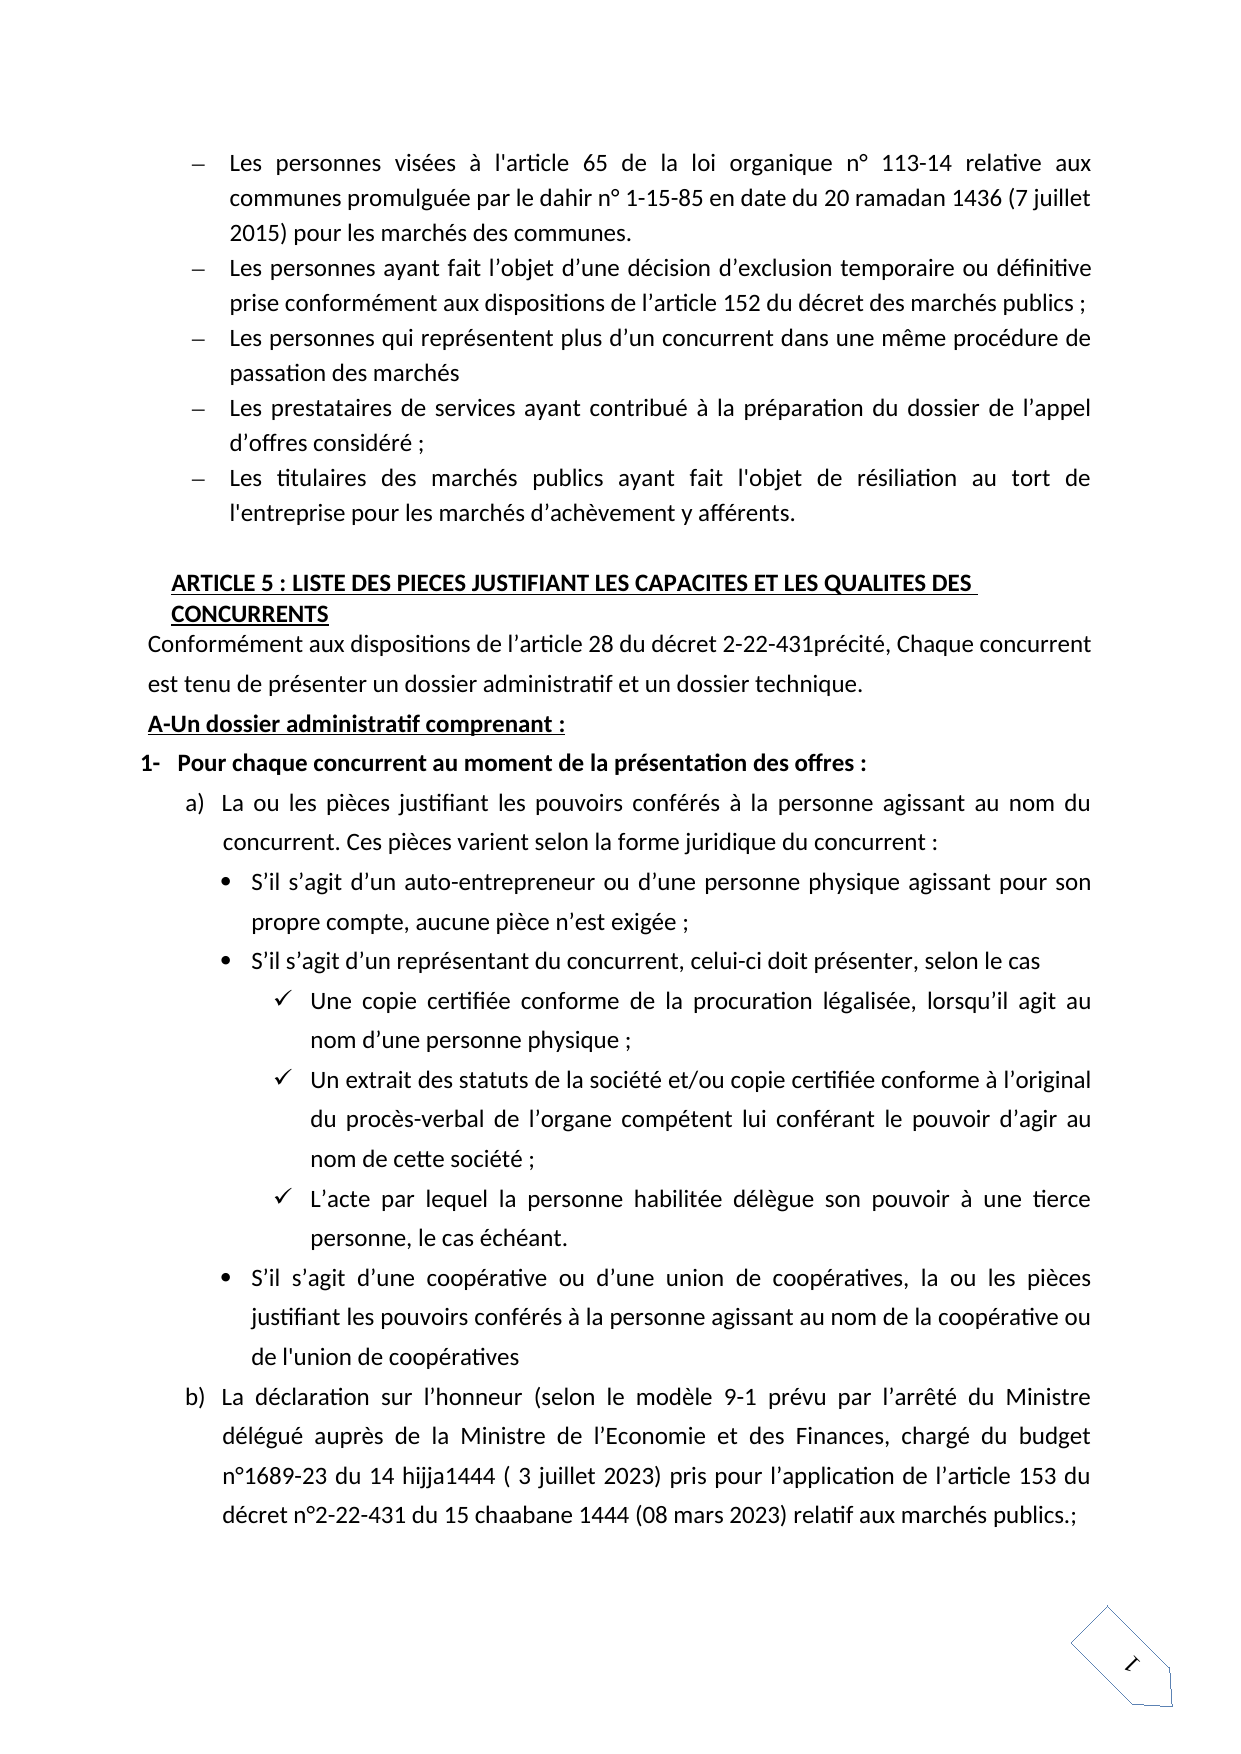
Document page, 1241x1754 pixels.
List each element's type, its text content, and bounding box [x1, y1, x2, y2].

list Les personnes ayant fait l’objet d’une décision d’exclusion temporaire ou définitive prise conformément aux dispositions de l’article 152 du décret des marchés publics ; [192, 253, 1093, 318]
list S’il s’agit d’une coopérative ou d’une union de coopératives, la ou les pièces justifiant les pouvoirs conférés à la personne agissant au nom de la coopérative ou de l'union de coopératives [221, 1262, 1093, 1372]
list La ou les pièces justifiant les pouvoirs conférés à la personne agissant au nom du concurrent. Ces pièces varient selon la forme juridique du concurrent : [185, 787, 1093, 857]
text Conformément aux dispositions de l’article 28 du décret 2-22-431précité, Chaque concurrent est tenu de présenter un dossier administratif et un dossier technique. [148, 629, 1093, 699]
list S’il s’agit d’un auto-entrepreneur ou d’une personne physique agissant pour son propre compte, aucune pièce n’est exigée ; [221, 866, 1093, 936]
text ARTICLE 5 : LISTE DES PIECES JUSTIFIANT LES CAPACITES ET LES QUALITES DES CONCURRENTS [171, 568, 1093, 629]
list La déclaration sur l’honneur (selon le modèle 9-1 prévu par l’arrêté du Ministre délégué auprès de la Ministre de l’Economie et des Finances, chargé du budget n°1689-23 du 14 hijja1444 ( 3 juillet 2023) pris pour l’application de l’article 153 du décret n°2-22-431 du 15 chaabane 1444 (08 mars 2023) relatif aux marchés publics.; [185, 1381, 1093, 1530]
list Les personnes qui représentent plus d’un concurrent dans une même procédure de passation des marchés [192, 323, 1093, 388]
list Les personnes visées à l'article 65 de la loi organique n° 113-14 relative aux communes promulguée par le dahir n° 1-15-85 en date du 20 ramadan 1436 (7 juillet 2015) pour les marchés des communes. [192, 148, 1093, 248]
list Les prestataires de services ayant contribué à la préparation du dossier de l’appel d’offres considéré ; [192, 393, 1093, 458]
list L’acte par lequel la personne habilitée délègue son pouvoir à une tierce personne, le cas échéant. [273, 1183, 1093, 1253]
list Une copie certifiée conforme de la procuration légalisée, lorsqu’il agit au nom d’une personne physique ; [273, 985, 1093, 1055]
list Un extrait des statuts de la société et/ou copie certifiée conforme à l’original du procès-verbal de l’organe compétent lui conférant le pouvoir d’agir au nom de cette société ; [273, 1064, 1093, 1174]
list Pour chaque concurrent au moment de la présentation des offres : [140, 747, 1093, 778]
list S’il s’agit d’un représentant du concurrent, celui-ci doit présenter, selon le cas [221, 945, 1093, 976]
text A-Un dossier administratif comprenant : [148, 708, 1093, 738]
list Les titulaires des marchés publics ayant fait l'objet de résiliation au tort de l'entreprise pour les marchés d’achèvement y afférents. [192, 463, 1093, 528]
